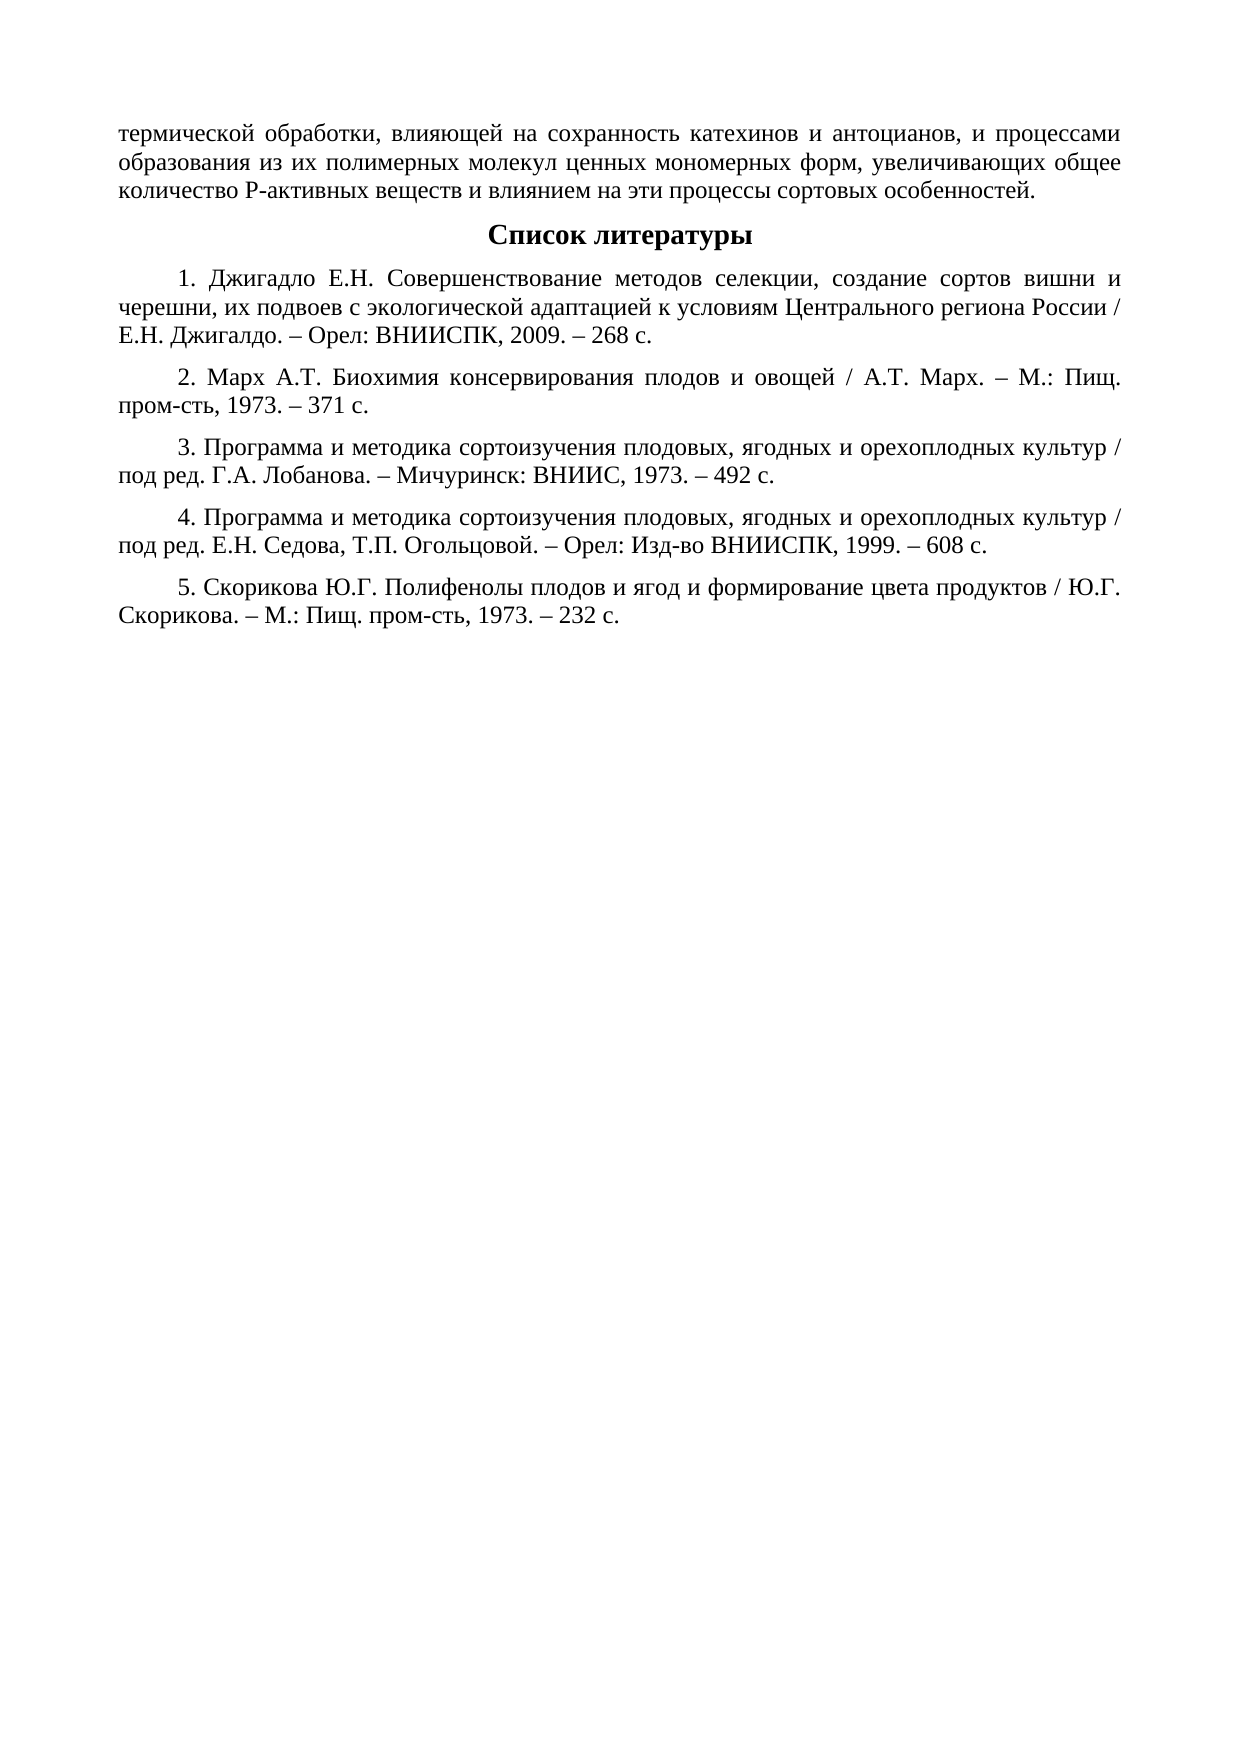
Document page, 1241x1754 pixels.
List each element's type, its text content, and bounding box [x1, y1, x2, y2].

text 3. Программа и методика сортоизучения плодовых, ягодных и орехоплодных культур / под ред. Г.А. Лобанова. – Мичуринск: ВНИИС, 1973. – 492 с. [118, 432, 1122, 489]
text 5. Скорикова Ю.Г. Полифенолы плодов и ягод и формирование цвета продуктов / Ю.Г. Скорикова. – М.: Пищ. пром-сть, 1973. – 232 с. [118, 572, 1122, 629]
text 1. Джигадло Е.Н. Совершенствование методов селекции, создание сортов вишни и черешни, их подвоев с экологической адаптацией к условиям Центрального региона России / Е.Н. Джигалдо. – Орел: ВНИИСПК, 2009. – 268 с. [118, 263, 1122, 349]
text 4. Программа и методика сортоизучения плодовых, ягодных и орехоплодных культур / под ред. Е.Н. Седова, Т.П. Огольцовой. – Орел: Изд-во ВНИИСПК, 1999. – 608 с. [118, 502, 1122, 559]
text Список литературы [118, 217, 1122, 250]
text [118, 118, 1122, 204]
text 2. Марх А.Т. Биохимия консервирования плодов и овощей / А.Т. Марх. – М.: Пищ. пром-сть, 1973. – 371 с. [118, 362, 1122, 419]
